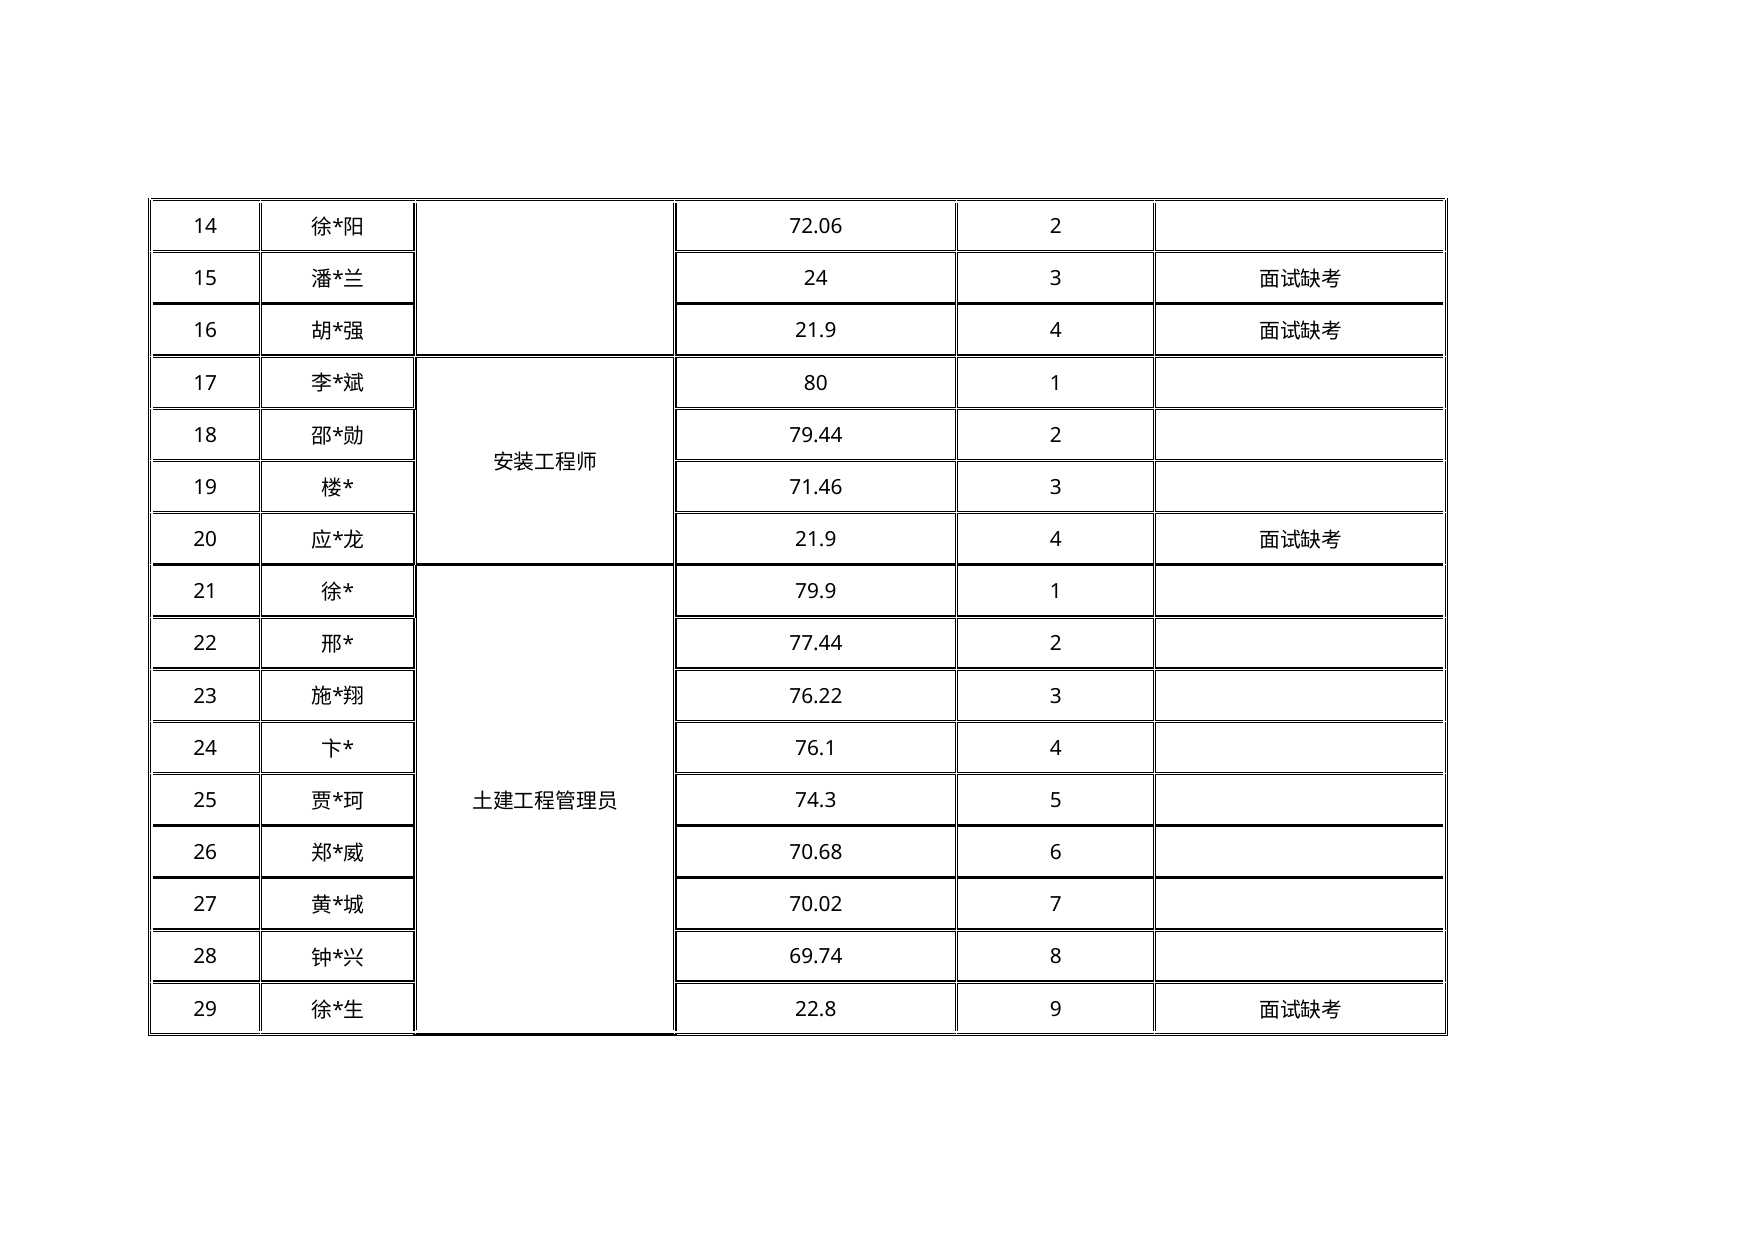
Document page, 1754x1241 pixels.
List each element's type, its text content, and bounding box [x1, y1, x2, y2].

table_cell 24 [151, 720, 259, 772]
table_cell 楼* [262, 462, 413, 511]
table_cell 应*龙 [262, 514, 413, 563]
table_cell 18 [151, 406, 259, 458]
table_cell 2 [958, 410, 1153, 458]
table_cell 工程资料档案管理 [415, 199, 675, 354]
table_cell 76.22 [677, 671, 955, 719]
table_cell 22.8 [675, 984, 956, 1033]
table_cell 4 [958, 305, 1153, 354]
table_cell [1156, 720, 1445, 772]
table_cell [1156, 876, 1445, 928]
table_cell 面试缺考 [1155, 980, 1445, 1033]
table_cell [1155, 772, 1446, 824]
table_cell 1 [958, 358, 1153, 406]
table_cell 土建工程管理员 [415, 563, 675, 1033]
table_cell 卞* [262, 723, 413, 772]
table_cell 面试缺考 [1155, 511, 1446, 563]
table_cell 74.3 [677, 775, 955, 824]
table_cell [1156, 615, 1445, 667]
table_cell 16 [151, 302, 259, 354]
table_cell 22 [151, 615, 259, 667]
table_cell 28 [151, 928, 259, 980]
table_cell [1156, 824, 1445, 876]
table_cell 潘*兰 [262, 253, 413, 302]
table_cell 77.44 [677, 619, 955, 667]
table_cell 7 [958, 879, 1153, 928]
table_cell 安装工程师 [417, 358, 673, 563]
table_cell 黄*城 [262, 879, 413, 928]
table_cell [1155, 198, 1446, 250]
table_cell [1156, 459, 1445, 511]
table_cell 70.68 [677, 827, 955, 876]
table_cell 21.9 [677, 514, 955, 563]
table_cell [1156, 406, 1445, 458]
table_cell 3 [958, 253, 1153, 302]
table_cell 79.44 [677, 410, 955, 458]
table_cell [1156, 354, 1445, 406]
table_cell [1156, 563, 1446, 615]
table_cell 钟*兴 [262, 932, 413, 980]
table_cell 4 [958, 514, 1153, 563]
table_cell 76.1 [677, 723, 955, 772]
table_cell 4 [958, 723, 1153, 772]
table_cell 徐*阳 [261, 201, 415, 250]
table_cell [1156, 667, 1445, 719]
table_cell 9 [956, 984, 1154, 1033]
table_cell 79.9 [677, 566, 955, 615]
table_cell 邵*勋 [262, 410, 413, 458]
table_cell 19 [151, 459, 259, 511]
table_cell 徐*生 [261, 984, 415, 1033]
table_cell 24 [677, 253, 955, 302]
table_cell 2 [958, 619, 1153, 667]
table_cell 71.46 [677, 462, 955, 511]
table_cell 胡*强 [262, 305, 413, 354]
table_cell 14 [149, 198, 261, 250]
table_cell 20 [149, 511, 261, 563]
table_cell 70.02 [677, 879, 955, 928]
table_cell [1156, 928, 1445, 980]
table_cell 3 [958, 671, 1153, 719]
table_cell 21 [149, 563, 259, 615]
table_cell 17 [151, 354, 259, 406]
table_cell 邢* [262, 619, 413, 667]
table_cell 郑*威 [262, 827, 413, 876]
table_cell 1 [958, 566, 1153, 615]
table_cell 3 [958, 462, 1153, 511]
table_cell 面试缺考 [1156, 302, 1445, 354]
table_cell 23 [151, 667, 259, 719]
table_cell 李*斌 [262, 358, 413, 406]
table_cell 贾*珂 [262, 775, 413, 824]
table_cell 5 [958, 775, 1153, 824]
table_cell 2 [956, 201, 1154, 250]
table_cell 72.06 [675, 201, 956, 250]
table_cell 施*翔 [262, 671, 413, 719]
table_cell 27 [151, 876, 259, 928]
table_cell 徐* [262, 566, 413, 615]
table_cell 8 [958, 932, 1153, 980]
table_cell 6 [958, 827, 1153, 876]
table_cell 29 [151, 980, 261, 1033]
table_cell 21.9 [677, 305, 955, 354]
table_cell 26 [151, 824, 259, 876]
table_cell 69.74 [677, 932, 955, 980]
table_cell 80 [677, 358, 955, 406]
table_cell 面试缺考 [1155, 250, 1446, 302]
table_cell 15 [149, 250, 261, 302]
table_cell 25 [149, 772, 261, 824]
